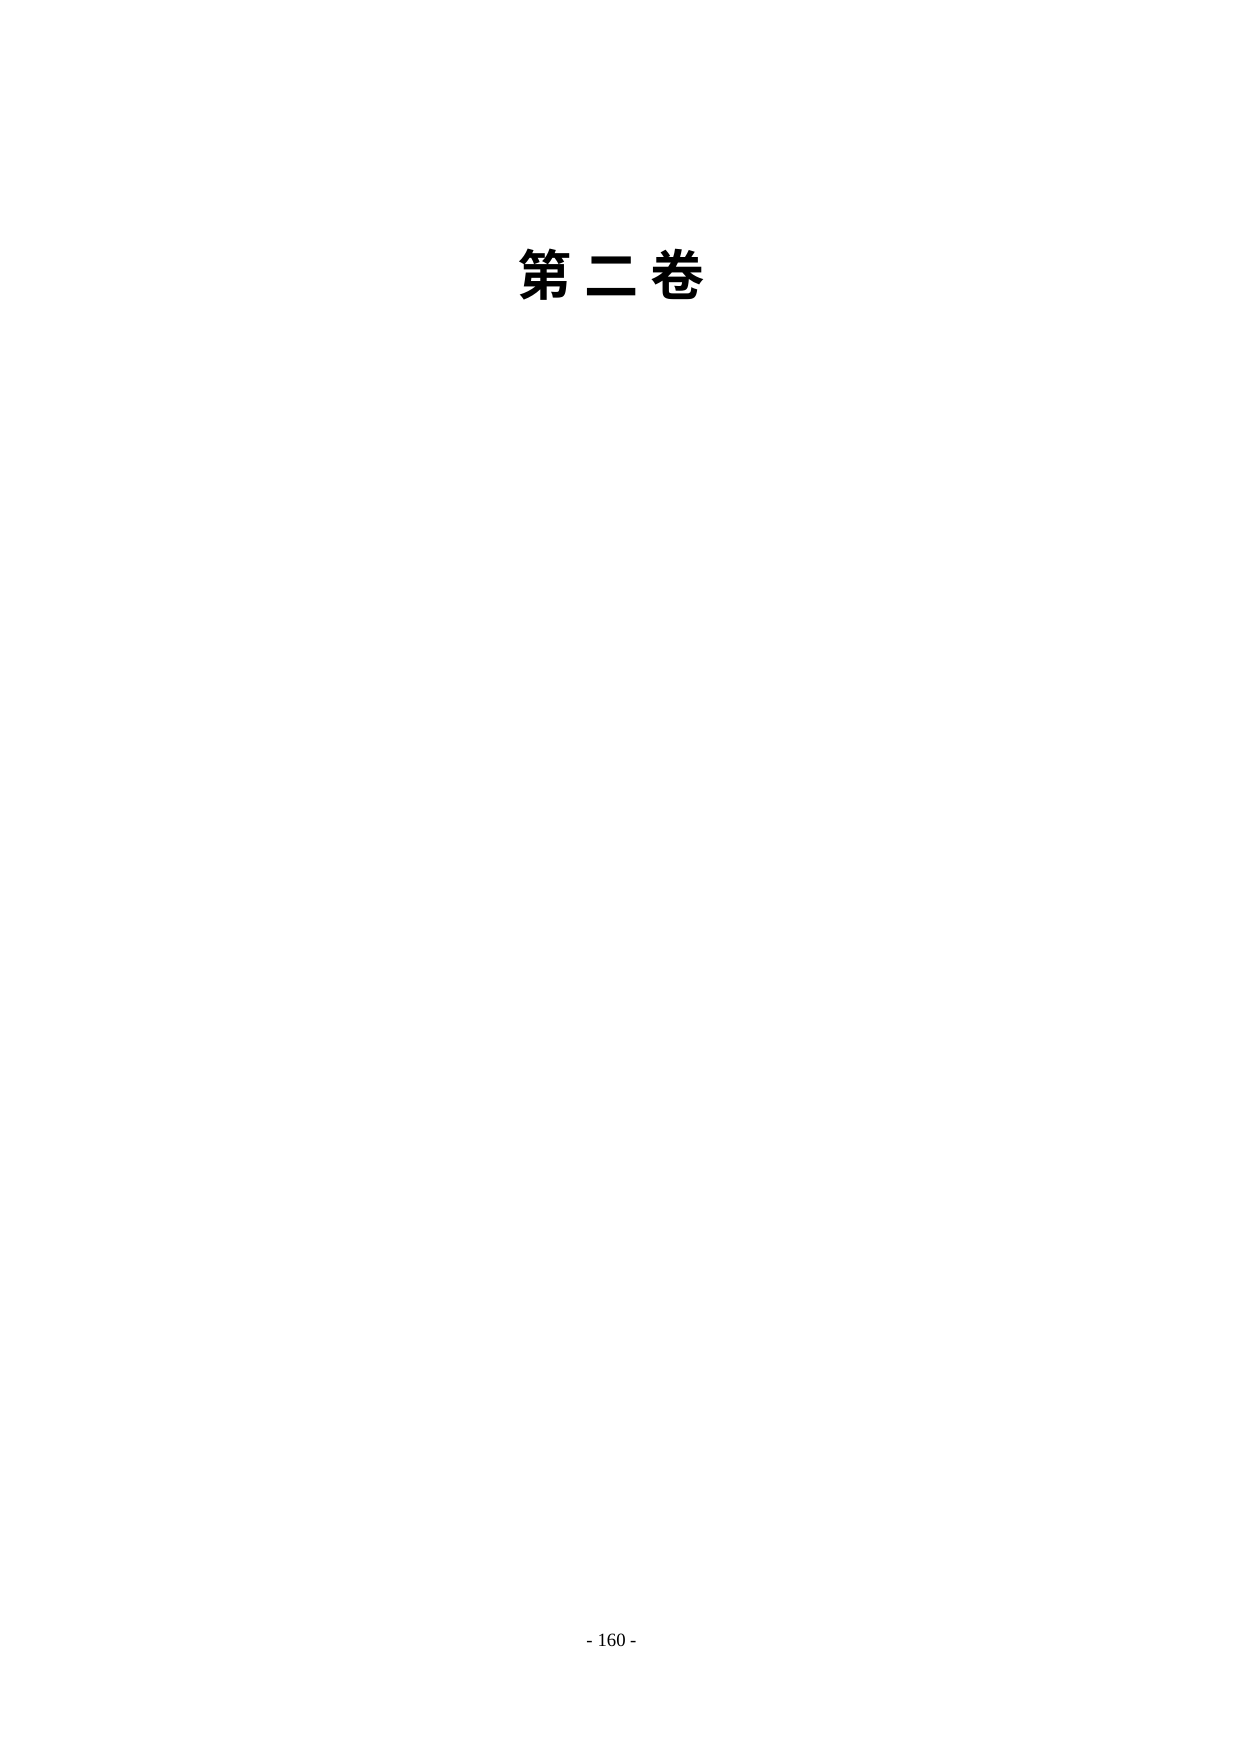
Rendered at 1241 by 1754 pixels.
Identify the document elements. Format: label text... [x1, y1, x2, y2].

subtitle 第 二 卷 [118, 223, 1104, 321]
